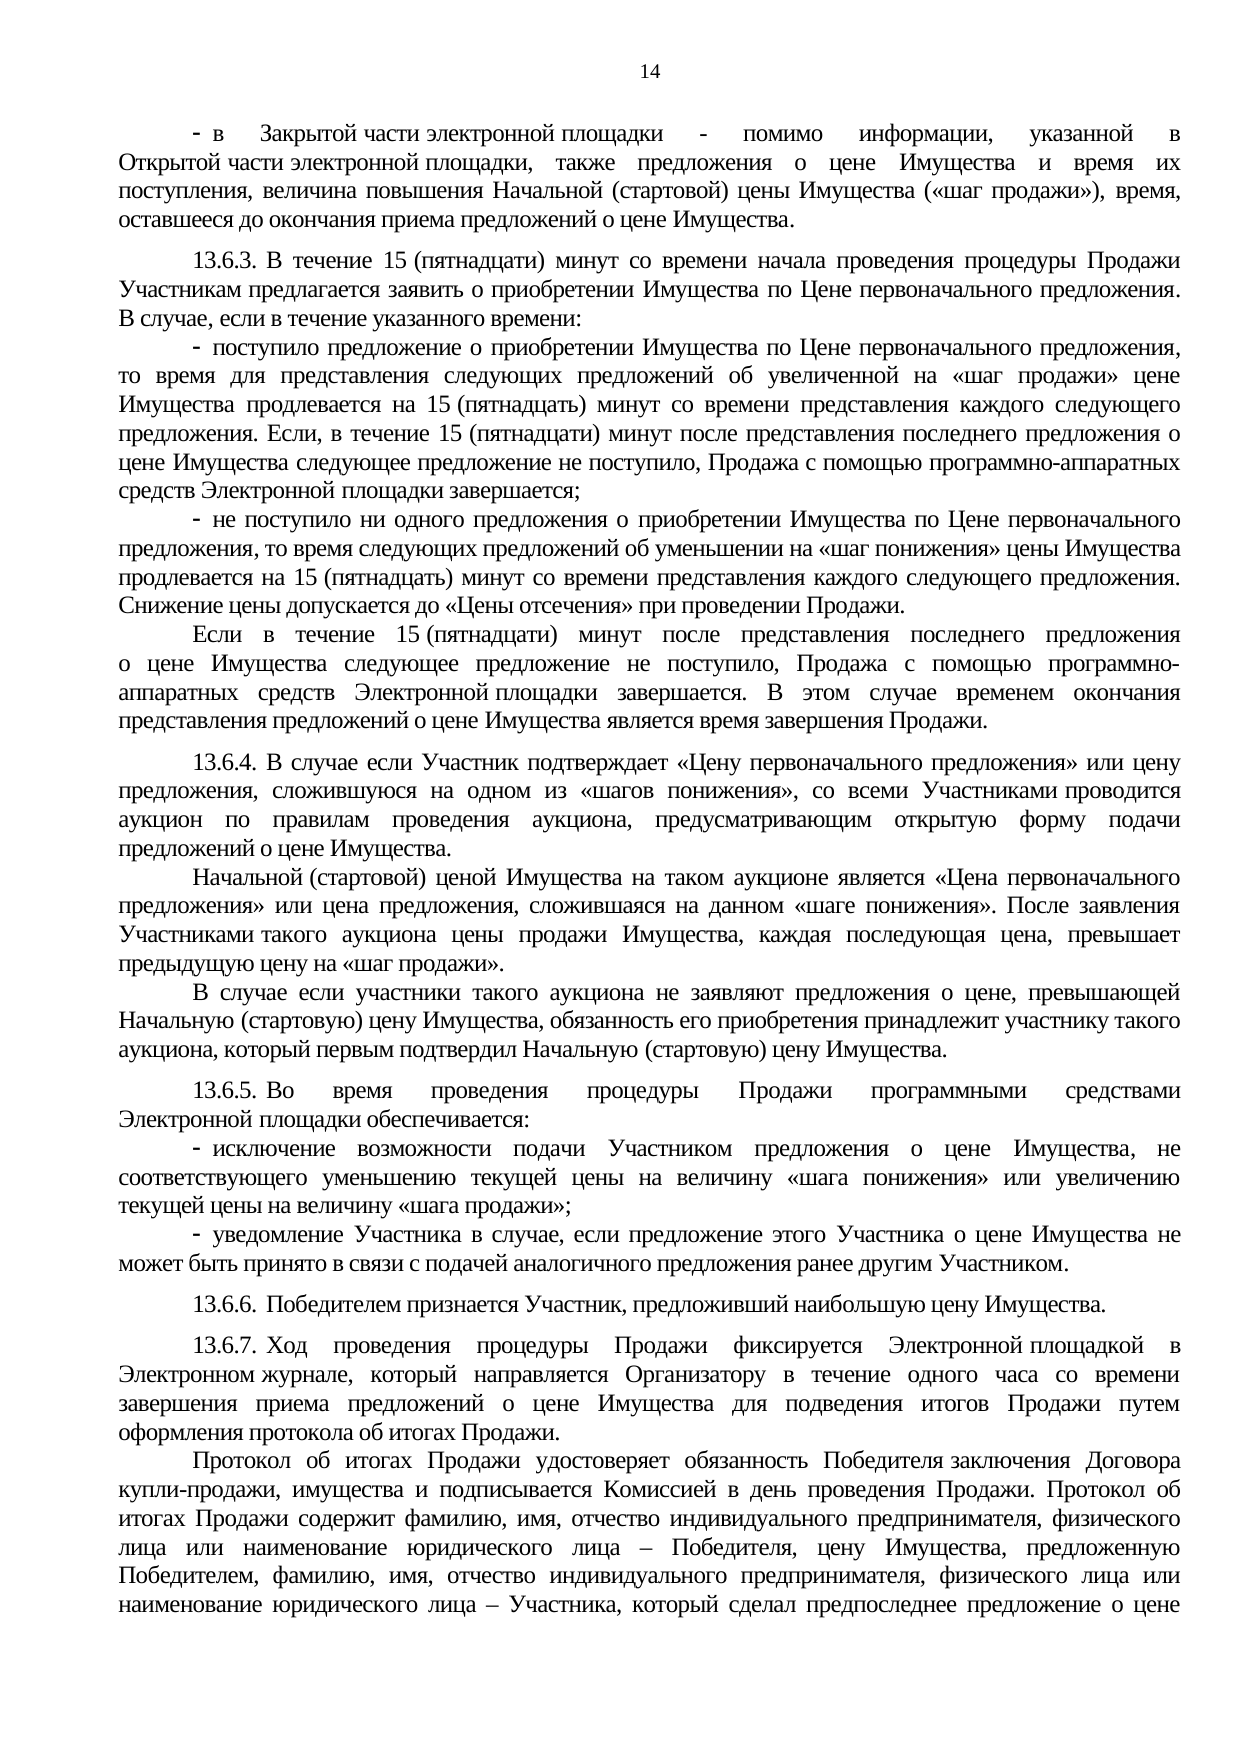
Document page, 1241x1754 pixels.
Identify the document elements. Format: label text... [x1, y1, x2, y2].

list поступило предложение о приобретении Имущества по Цене первоначального предложения, то время для представления следующих предложений об увеличенной на «шаг продажи» цене Имущества продлевается на 15 (пятнадцать) минут со времени представления каждого следующего предложения. Если, в течение 15 (пятнадцати) минут после представления последнего предложения о цене Имущества следующее предложение не поступило, Продажа с помощью программно-аппаратных средств Электронной площадки завершается; [118, 332, 1181, 504]
text Если в течение 15 (пятнадцати) минут после представления последнего предложения о цене Имущества следующее предложение не поступило, Продажа с помощью программно-аппаратных средств Электронной площадки завершается. В этом случае временем окончания представления предложений о цене Имущества является время завершения Продажи. [118, 619, 1181, 734]
list в Закрытой части электронной площадки - помимо информации, указанной в Открытой части электронной площадки, также предложения о цене Имущества и время их поступления, величина повышения Начальной (стартовой) цены Имущества («шаг продажи»), время, оставшееся до окончания приема предложений о цене Имущества. [118, 118, 1181, 233]
list не поступило ни одного предложения о приобретении Имущества по Цене первоначального предложения, то время следующих предложений об уменьшении на «шаг понижения» цены Имущества продлевается на 15 (пятнадцать) минут со времени представления каждого следующего предложения. Снижение цены допускается до «Цены отсечения» при проведении Продажи. [118, 504, 1181, 619]
list уведомление Участника в случае, если предложение этого Участника о цене Имущества не может быть принято в связи с подачей аналогичного предложения ранее другим Участником. [118, 1219, 1181, 1277]
list Ход проведения процедуры Продажи фиксируется Электронной площадкой в Электронном журнале, который направляется Организатору в течение одного часа со времени завершения приема предложений о цене Имущества для подведения итогов Продажи путем оформления протокола об итогах Продажи. [118, 1331, 1181, 1446]
list В течение 15 (пятнадцати) минут со времени начала проведения процедуры Продажи Участникам предлагается заявить о приобретении Имущества по Цене первоначального предложения. В случае, если в течение указанного времени: [118, 246, 1181, 332]
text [118, 1446, 1181, 1618]
list исключение возможности подачи Участником предложения о цене Имущества, не соответствующего уменьшению текущей цены на величину «шага понижения» или увеличению текущей цены на величину «шага продажи»; [118, 1133, 1181, 1219]
list В случае если Участник подтверждает «Цену первоначального предложения» или цену предложения, сложившуюся на одном из «шагов понижения», со всеми Участниками проводится аукцион по правилам проведения аукциона, предусматривающим открытую форму подачи предложений о цене Имущества. [118, 747, 1181, 862]
list Победителем признается Участник, предложивший наибольшую цену Имущества. [118, 1289, 1181, 1318]
text Начальной (стартовой) ценой Имущества на таком аукционе является «Цена первоначального предложения» или цена предложения, сложившаяся на данном «шаге понижения». После заявления Участниками такого аукциона цены продажи Имущества, каждая последующая цена, превышает предыдущую цену на «шаг продажи». [118, 862, 1181, 977]
text В случае если участники такого аукциона не заявляют предложения о цене, превышающей Начальную (стартовую) цену Имущества, обязанность его приобретения принадлежит участнику такого аукциона, который первым подтвердил Начальную (стартовую) цену Имущества. [118, 977, 1181, 1063]
list Во время проведения процедуры Продажи программными средствами Электронной площадки обеспечивается: [118, 1076, 1181, 1133]
